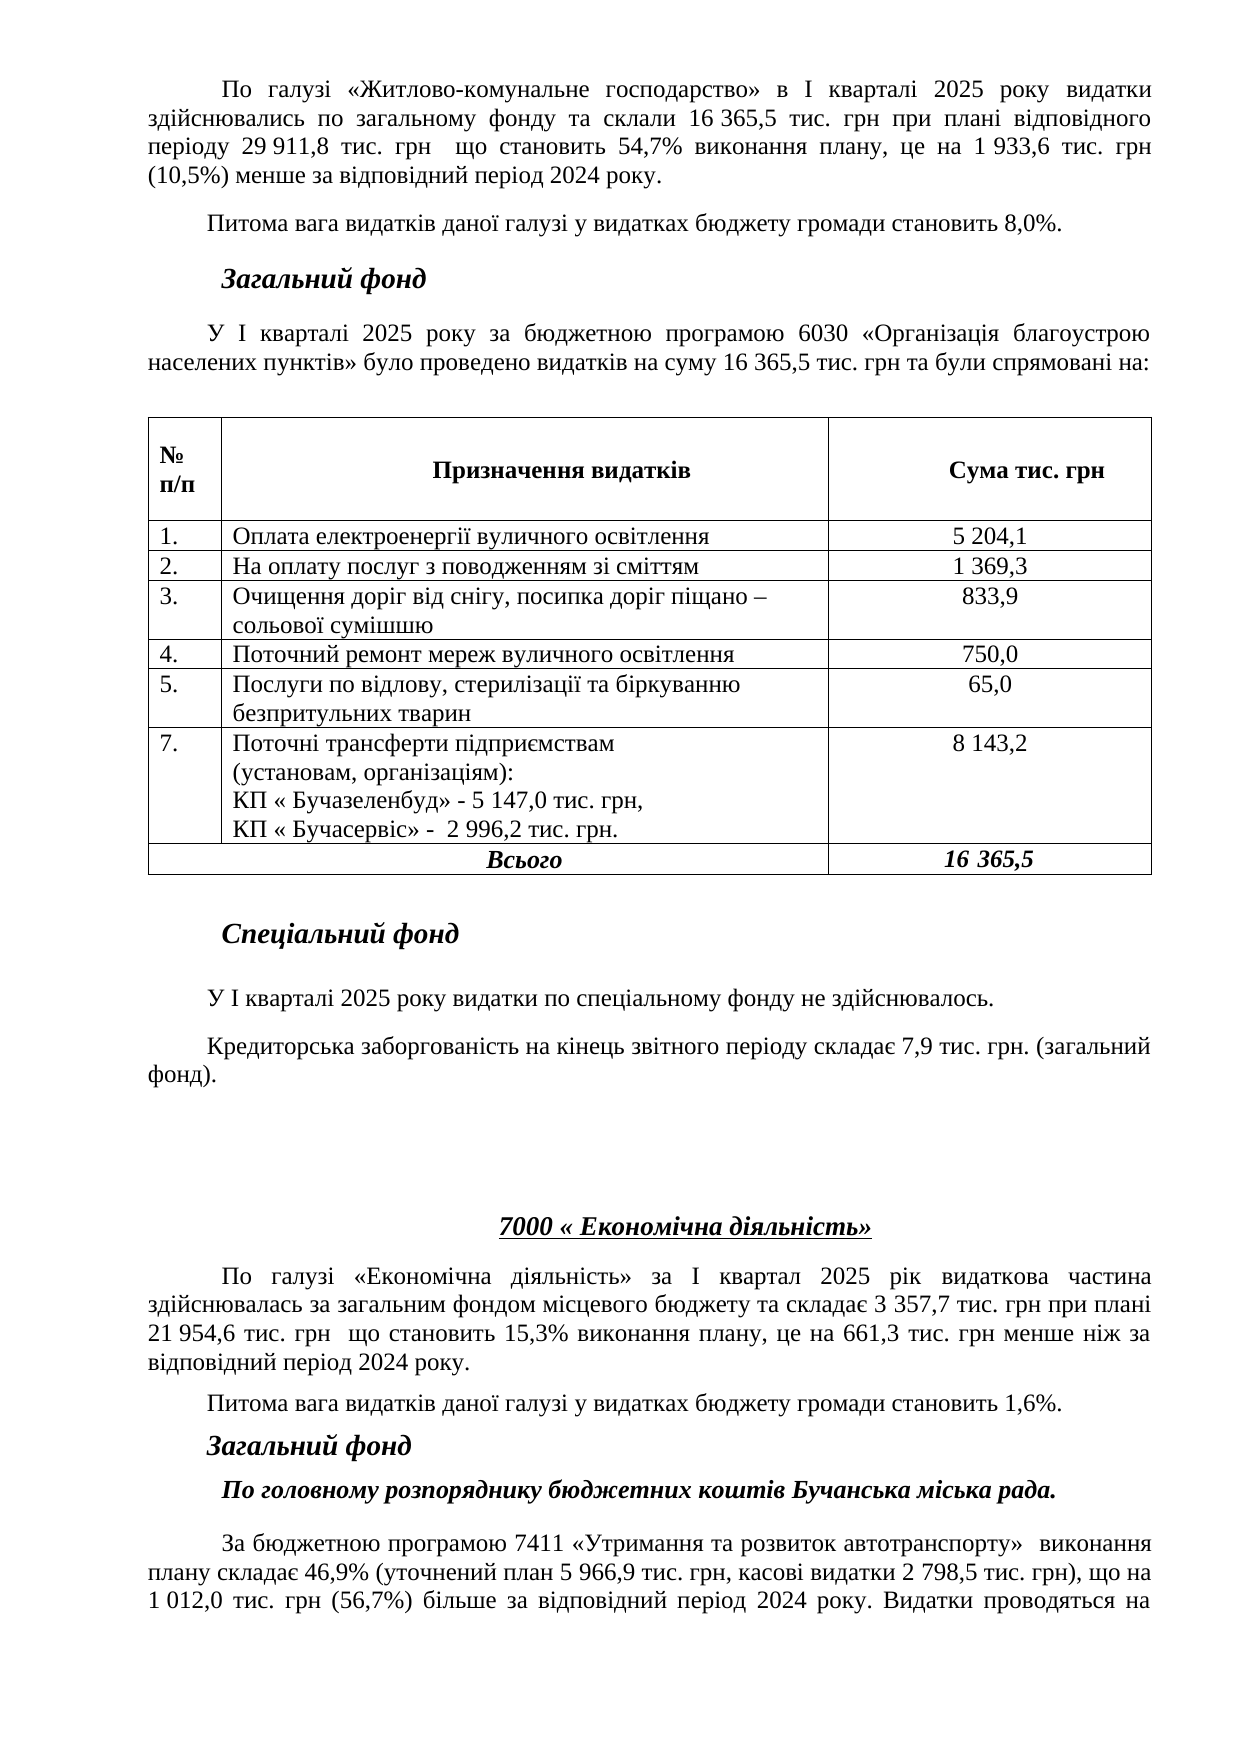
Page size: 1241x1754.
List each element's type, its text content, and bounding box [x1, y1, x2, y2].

table_cell Оплата електроенергії вуличного освітлення [222, 521, 828, 550]
text По головному розпоряднику бюджетних коштів Бучанська міська рада. [148, 1474, 1152, 1504]
text По галузі «Економічна діяльність» за І квартал 2025 рік видаткова частина здійснювалась за загальним фондом місцевого бюджету та складає 3 357,7 тис. грн при плані 21 954,6 тис. грн що становить 15,3% виконання плану, це на 661,3 тис. грн менше ніж за відповідний період 2024 року. [148, 1261, 1152, 1376]
table_cell Поточні трансферти підприємствам (установам, організаціям): КП « Бучазеленбуд» - 5 147,0 тис. грн, КП « Бучасервіс» - 2 996,2 тис. грн. [222, 728, 828, 843]
table_header Сума тис. грн [829, 418, 1151, 520]
table_cell 750,0 [829, 640, 1151, 668]
text Загальний фонд [148, 261, 1152, 294]
table_cell 833,9 [829, 581, 1151, 638]
table_cell Послуги по відлову, стерилізації та біркуванню безпритульних тварин [222, 669, 828, 727]
table_cell 1. [149, 521, 221, 550]
table_cell 4. [149, 640, 221, 668]
text Загальний фонд [148, 1428, 1152, 1462]
table_cell Всього [149, 844, 828, 874]
table_cell 3. [149, 581, 221, 638]
table_cell 8 143,2 [829, 728, 1151, 843]
text 7000 « Економічна діяльність» [148, 1210, 1152, 1242]
table_cell 5 204,1 [829, 521, 1151, 550]
table_cell 5. [149, 669, 221, 727]
table_header Призначення видатків [222, 418, 828, 520]
table_cell Очищення доріг від снігу, посипка доріг піщано – сольової сумішшю [222, 581, 828, 638]
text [148, 1528, 1152, 1614]
table_cell 7. [149, 728, 221, 843]
table_cell 65,0 [829, 669, 1151, 727]
text У І кварталі 2025 року видатки по спеціальному фонду не здійснювалось. [148, 983, 1152, 1012]
text Кредиторська заборгованість на кінець звітного періоду складає 7,9 тис. грн. (загальний фонд). [148, 1031, 1152, 1088]
text Питома вага видатків даної галузі у видатках бюджету громади становить 8,0%. [148, 208, 1152, 237]
table_header № п/п [149, 418, 221, 520]
table_cell Поточний ремонт мереж вуличного освітлення [222, 640, 828, 668]
table_cell 16 365,5 [829, 844, 1151, 874]
text У І кварталі 2025 року за бюджетною програмою 6030 «Організація благоустрою населених пунктів» було проведено видатків на суму 16 365,5 тис. грн та були спрямовані на: [148, 318, 1152, 376]
text По галузі «Житлово-комунальне господарство» в І кварталі 2025 року видатки здійснювались по загальному фонду та склали 16 365,5 тис. грн при плані відповідного періоду 29 911,8 тис. грн що становить 54,7% виконання плану, це на 1 933,6 тис. грн (10,5%) менше за відповідний період 2024 року. [148, 74, 1152, 189]
text Спеціальний фонд [148, 916, 1152, 949]
table_cell 2. [149, 551, 221, 580]
table_cell На оплату послуг з поводженням зі сміттям [222, 551, 828, 580]
text Питома вага видатків даної галузі у видатках бюджету громади становить 1,6%. [148, 1388, 1152, 1416]
table_cell 1 369,3 [829, 551, 1151, 580]
